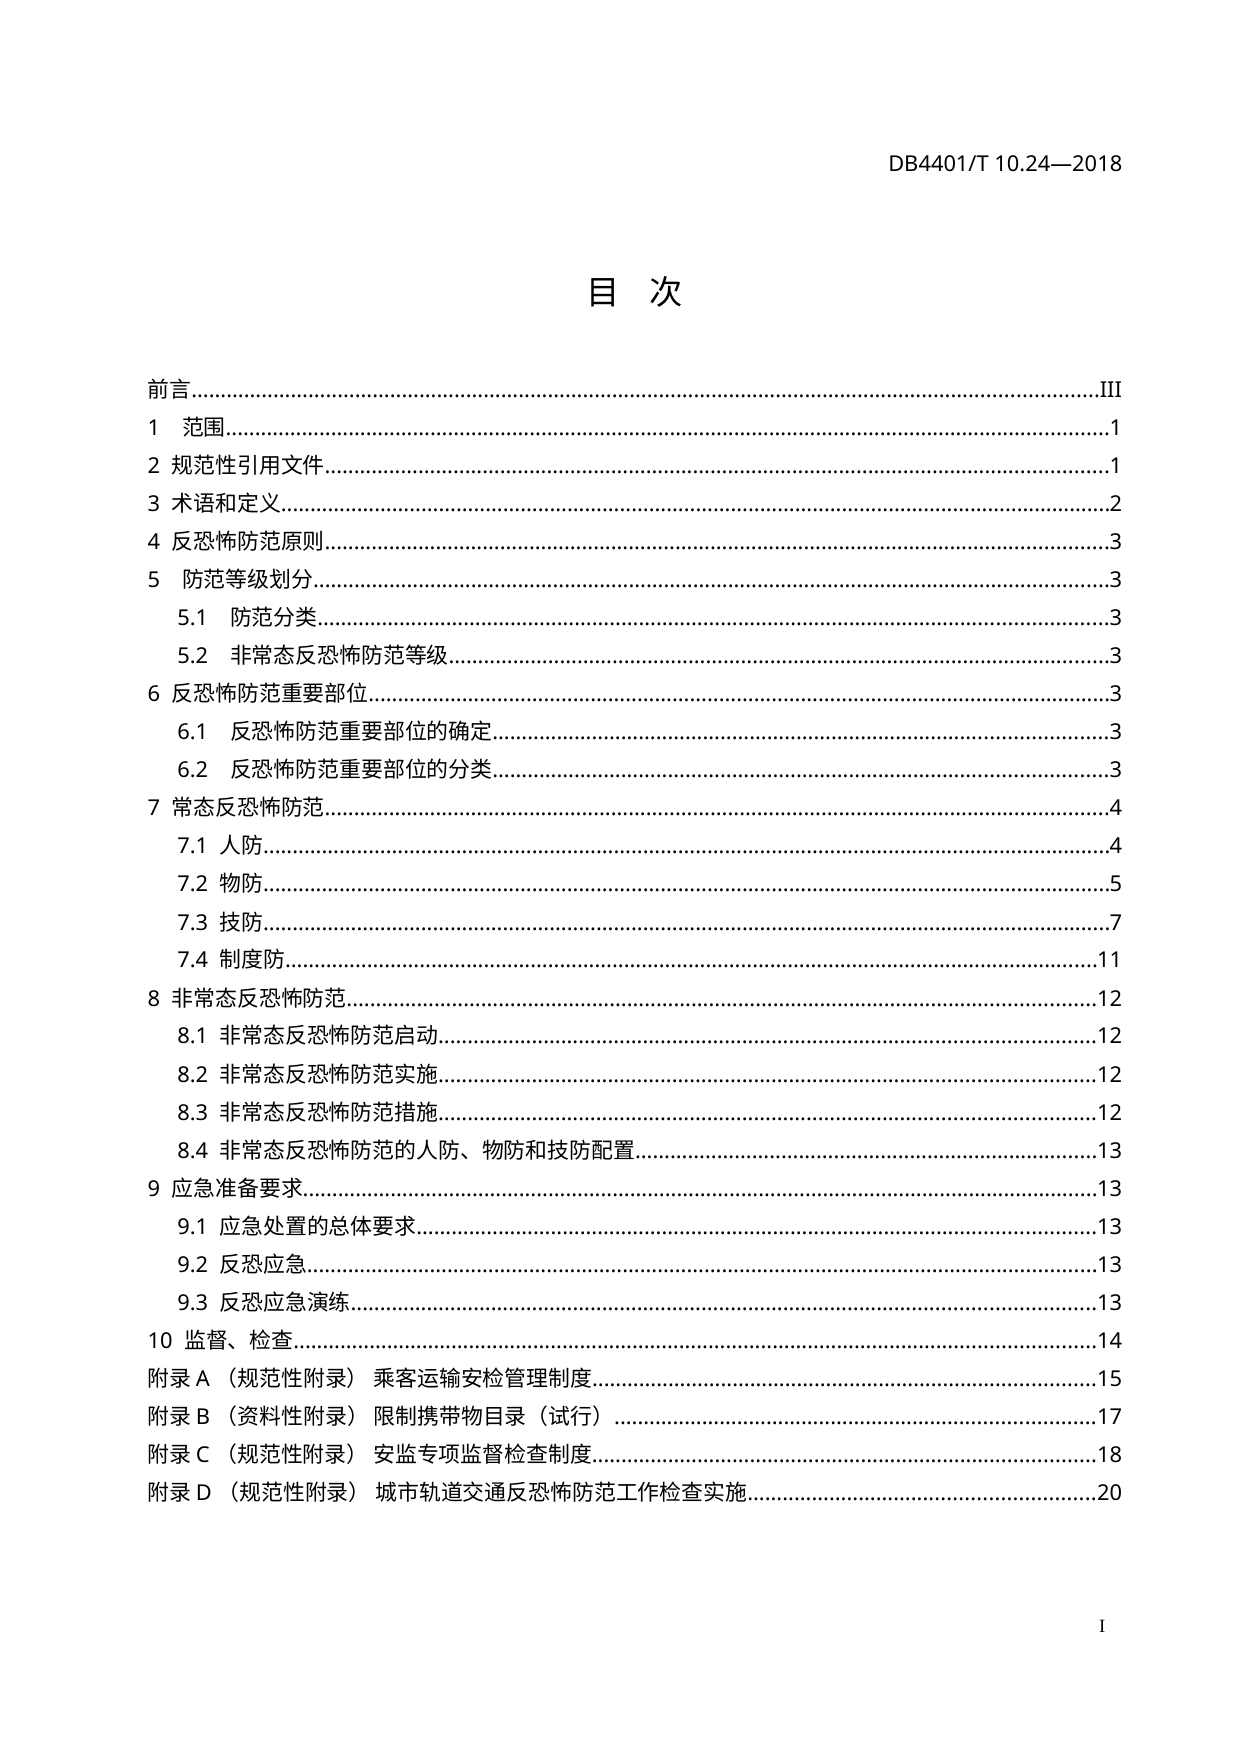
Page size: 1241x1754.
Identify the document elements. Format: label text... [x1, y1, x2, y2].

text 9.2 反恐应急 13 [147, 1247, 1122, 1278]
text 10 监督、检查 14 [147, 1323, 1122, 1354]
text 6 反恐怖防范重要部位 3 [147, 676, 1122, 708]
text 附录D （规范性附录） 城市轨道交通反恐怖防范工作检查实施 20 [147, 1475, 1122, 1507]
text 附录A （规范性附录） 乘客运输安检管理制度 15 [147, 1361, 1122, 1392]
text 9 应急准备要求 13 [147, 1171, 1122, 1202]
text 7 常态反恐怖防范 4 [147, 790, 1122, 822]
text 4 反恐怖防范原则 3 [147, 524, 1122, 556]
text 7.4 制度防 11 [147, 942, 1122, 974]
text 目 次 [147, 266, 1122, 314]
text 5.2 非常态反恐怖防范等级 3 [147, 638, 1122, 670]
text 7.2 物防 5 [147, 866, 1122, 898]
text 8.3 非常态反恐怖防范措施 12 [147, 1094, 1122, 1126]
text 附录C （规范性附录） 安监专项监督检查制度 18 [147, 1437, 1122, 1468]
text 1 范围 1 [147, 410, 1122, 442]
text 7.1 人防 4 [147, 828, 1122, 860]
text 9.3 反恐应急演练 13 [147, 1285, 1122, 1316]
text 5.1 防范分类 3 [147, 600, 1122, 632]
text 前言 III [147, 372, 1122, 404]
text 2 规范性引用文件 1 [147, 448, 1122, 480]
text 5 防范等级划分 3 [147, 562, 1122, 594]
text 6.1 反恐怖防范重要部位的确定 3 [147, 714, 1122, 746]
text 8.2 非常态反恐怖防范实施 12 [147, 1057, 1122, 1088]
text 9.1 应急处置的总体要求 13 [147, 1209, 1122, 1240]
text 附录B （资料性附录） 限制携带物目录（试行） 17 [147, 1399, 1122, 1431]
text 8.1 非常态反恐怖防范启动 12 [147, 1018, 1122, 1050]
text 8 非常态反恐怖防范 12 [147, 981, 1122, 1012]
text 8.4 非常态反恐怖防范的人防、物防和技防配置 13 [147, 1133, 1122, 1164]
text 6.2 反恐怖防范重要部位的分类 3 [147, 752, 1122, 784]
text 7.3 技防 7 [147, 904, 1122, 936]
text 3 术语和定义 2 [147, 486, 1122, 518]
